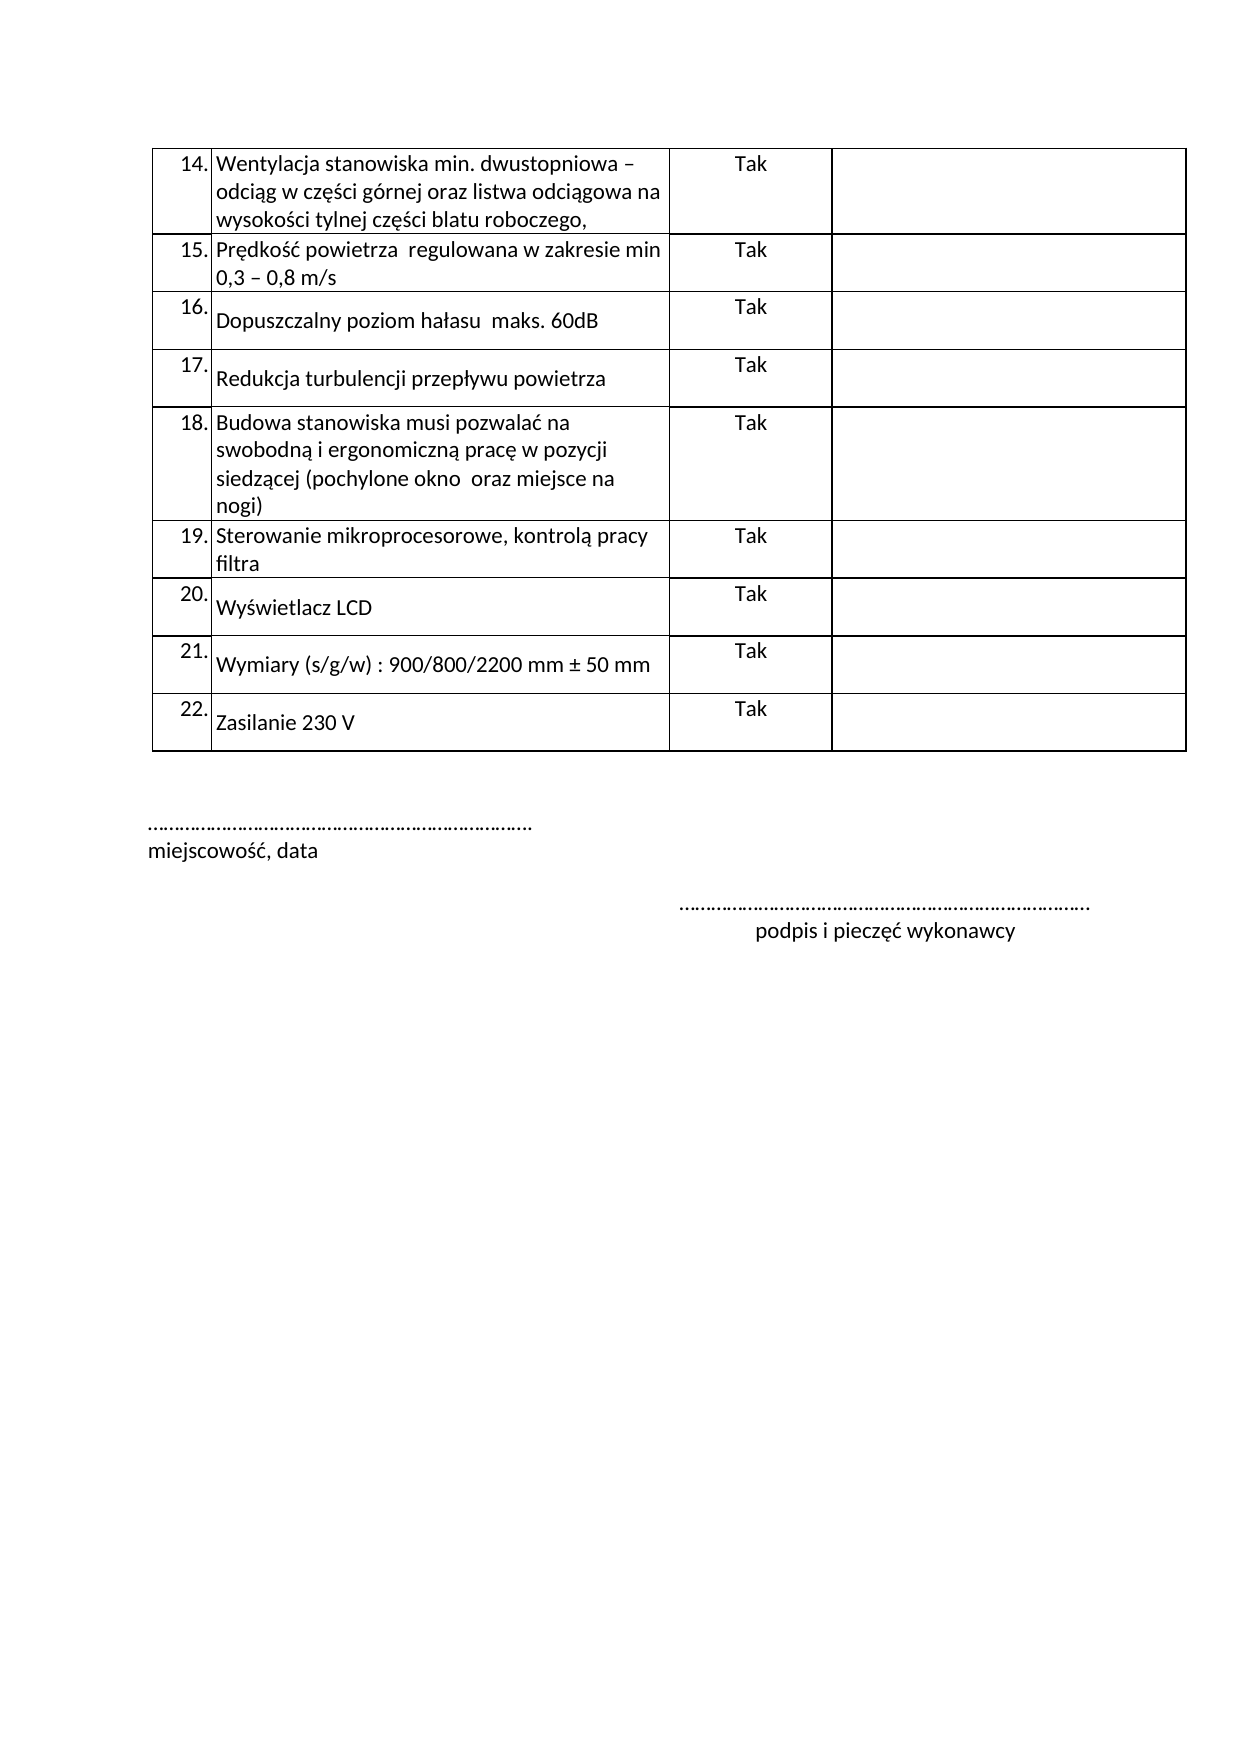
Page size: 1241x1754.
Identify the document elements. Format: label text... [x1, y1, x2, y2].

table_cell [833, 408, 1185, 520]
table_cell [153, 408, 211, 520]
table_cell Zasilanie 230 V [212, 694, 669, 750]
table_cell [833, 694, 1185, 750]
table_cell Tak [670, 521, 831, 577]
table_cell Tak [670, 579, 831, 635]
table_cell Tak [670, 235, 831, 291]
table_cell [153, 579, 211, 635]
table_cell [833, 149, 1185, 233]
table_cell Tak [670, 149, 831, 233]
table_cell Wymiary (s/g/w) : 900/800/2200 mm ± 50 mm [212, 636, 669, 692]
table_cell [833, 579, 1185, 635]
text ………………………………………………………………. [148, 808, 1093, 836]
text podpis i pieczęć wykonawcy [148, 916, 1093, 944]
table_cell [153, 637, 211, 692]
table_cell [153, 521, 211, 577]
table_cell [153, 149, 211, 233]
table_cell [153, 350, 211, 406]
table_cell Wyświetlacz LCD [212, 578, 669, 635]
text …………………………………………………………………… [148, 864, 1093, 916]
text miejscowość, data [148, 836, 1093, 864]
table_cell Dopuszczalny poziom hałasu maks. 60dB [212, 292, 669, 348]
table_cell [153, 694, 211, 750]
table_cell Tak [670, 637, 831, 692]
table_cell Tak [670, 408, 831, 520]
table_cell [833, 292, 1185, 348]
table_cell Tak [670, 292, 831, 348]
table_cell [833, 350, 1185, 406]
table_cell Tak [670, 694, 831, 750]
table_cell [833, 521, 1185, 577]
table_cell Sterowanie mikroprocesorowe, kontrolą pracy filtra [212, 521, 669, 577]
table_cell [833, 235, 1185, 291]
table_cell Wentylacja stanowiska min. dwustopniowa – odciąg w części górnej oraz listwa odciągowa na wysokości tylnej części blatu roboczego, [212, 149, 669, 233]
table_cell [153, 235, 211, 291]
table_cell Tak [670, 350, 831, 406]
table_cell Redukcja turbulencji przepływu powietrza [212, 350, 669, 406]
table_cell [833, 637, 1185, 692]
table_cell Budowa stanowiska musi pozwalać na swobodną i ergonomiczną pracę w pozycji siedzącej (pochylone okno oraz miejsce na nogi) [212, 407, 669, 520]
table_cell [153, 292, 211, 348]
table_cell Prędkość powietrza regulowana w zakresie min 0,3 – 0,8 m/s [212, 234, 669, 291]
